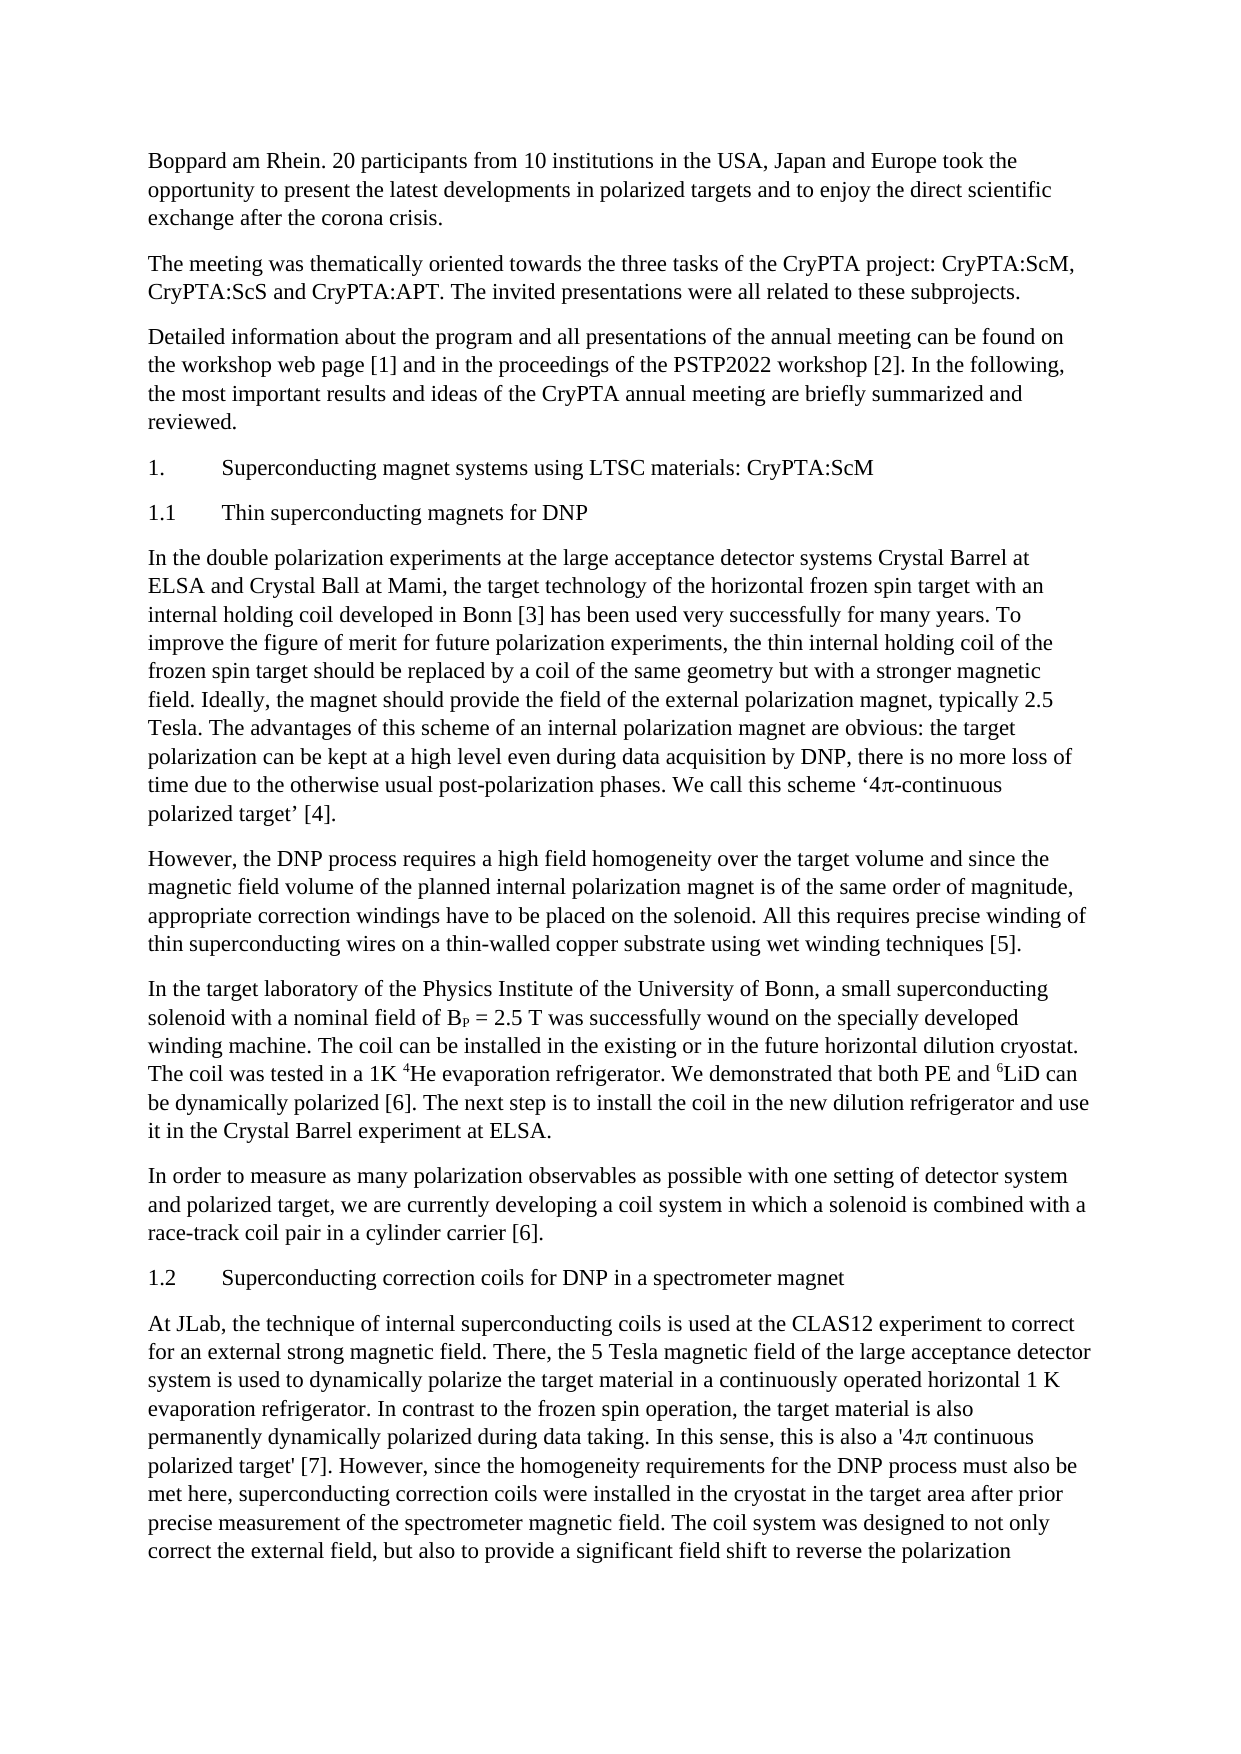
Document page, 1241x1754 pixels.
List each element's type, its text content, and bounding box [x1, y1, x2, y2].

text 1. Superconducting magnet systems using LTSC materials: CryPTA:ScM [148, 453, 1093, 480]
text 1.2 Superconducting correction coils for DNP in a spectrometer magnet [148, 1264, 1093, 1291]
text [148, 148, 1093, 231]
text Detailed information about the program and all presentations of the annual meeting can be found on the workshop web page [1] and in the proceedings of the PSTP2022 workshop [2]. In the following, the most important results and ideas of the CryPTA annual meeting are briefly summarized and reviewed. [148, 323, 1093, 435]
text The meeting was thematically oriented towards the three tasks of the CryPTA project: CryPTA:ScM, CryPTA:ScS and CryPTA:APT. The invited presentations were all related to these subprojects. [148, 249, 1093, 304]
text 1.1 Thin superconducting magnets for DNP [148, 499, 1093, 525]
text In the target laboratory of the Physics Institute of the University of Bonn, a small superconducting solenoid with a nominal field of BP = 2.5 T was successfully wound on the specially developed winding machine. The coil can be installed in the existing or in the future horizontal dilution cryostat. The coil was tested in a 1K 4He evaporation refrigerator. We demonstrated that both PE and 6LiD can be dynamically polarized [6]. The next step is to install the coil in the new dilution refrigerator and use it in the Crystal Barrel experiment at ELSA. [148, 975, 1093, 1144]
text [148, 1309, 1093, 1563]
text In order to measure as many polarization observables as possible with one setting of detector system and polarized target, we are currently developing a coil system in which a solenoid is combined with a race-track coil pair in a cylinder carrier [6]. [148, 1162, 1093, 1246]
text However, the DNP process requires a high field homogeneity over the target volume and since the magnetic field volume of the planned internal polarization magnet is of the same order of magnitude, appropriate correction windings have to be placed on the solenoid. All this requires precise winding of thin superconducting wires on a thin-walled copper substrate using wet winding techniques [5]. [148, 845, 1093, 956]
text In the double polarization experiments at the large acceptance detector systems Crystal Barrel at ELSA and Crystal Ball at Mami, the target technology of the horizontal frozen spin target with an internal holding coil developed in Bonn [3] has been used very successfully for many years. To improve the figure of merit for future polarization experiments, the thin internal holding coil of the frozen spin target should be replaced by a coil of the same geometry but with a stronger magnetic field. Ideally, the magnet should provide the field of the external polarization magnet, typically 2.5 Tesla. The advantages of this scheme of an internal polarization magnet are obvious: the target polarization can be kept at a high level even during data acquisition by DNP, there is no more loss of time due to the otherwise usual post-polarization phases. We call this scheme ‘4-continuous polarized target’ [4]. [148, 544, 1093, 826]
